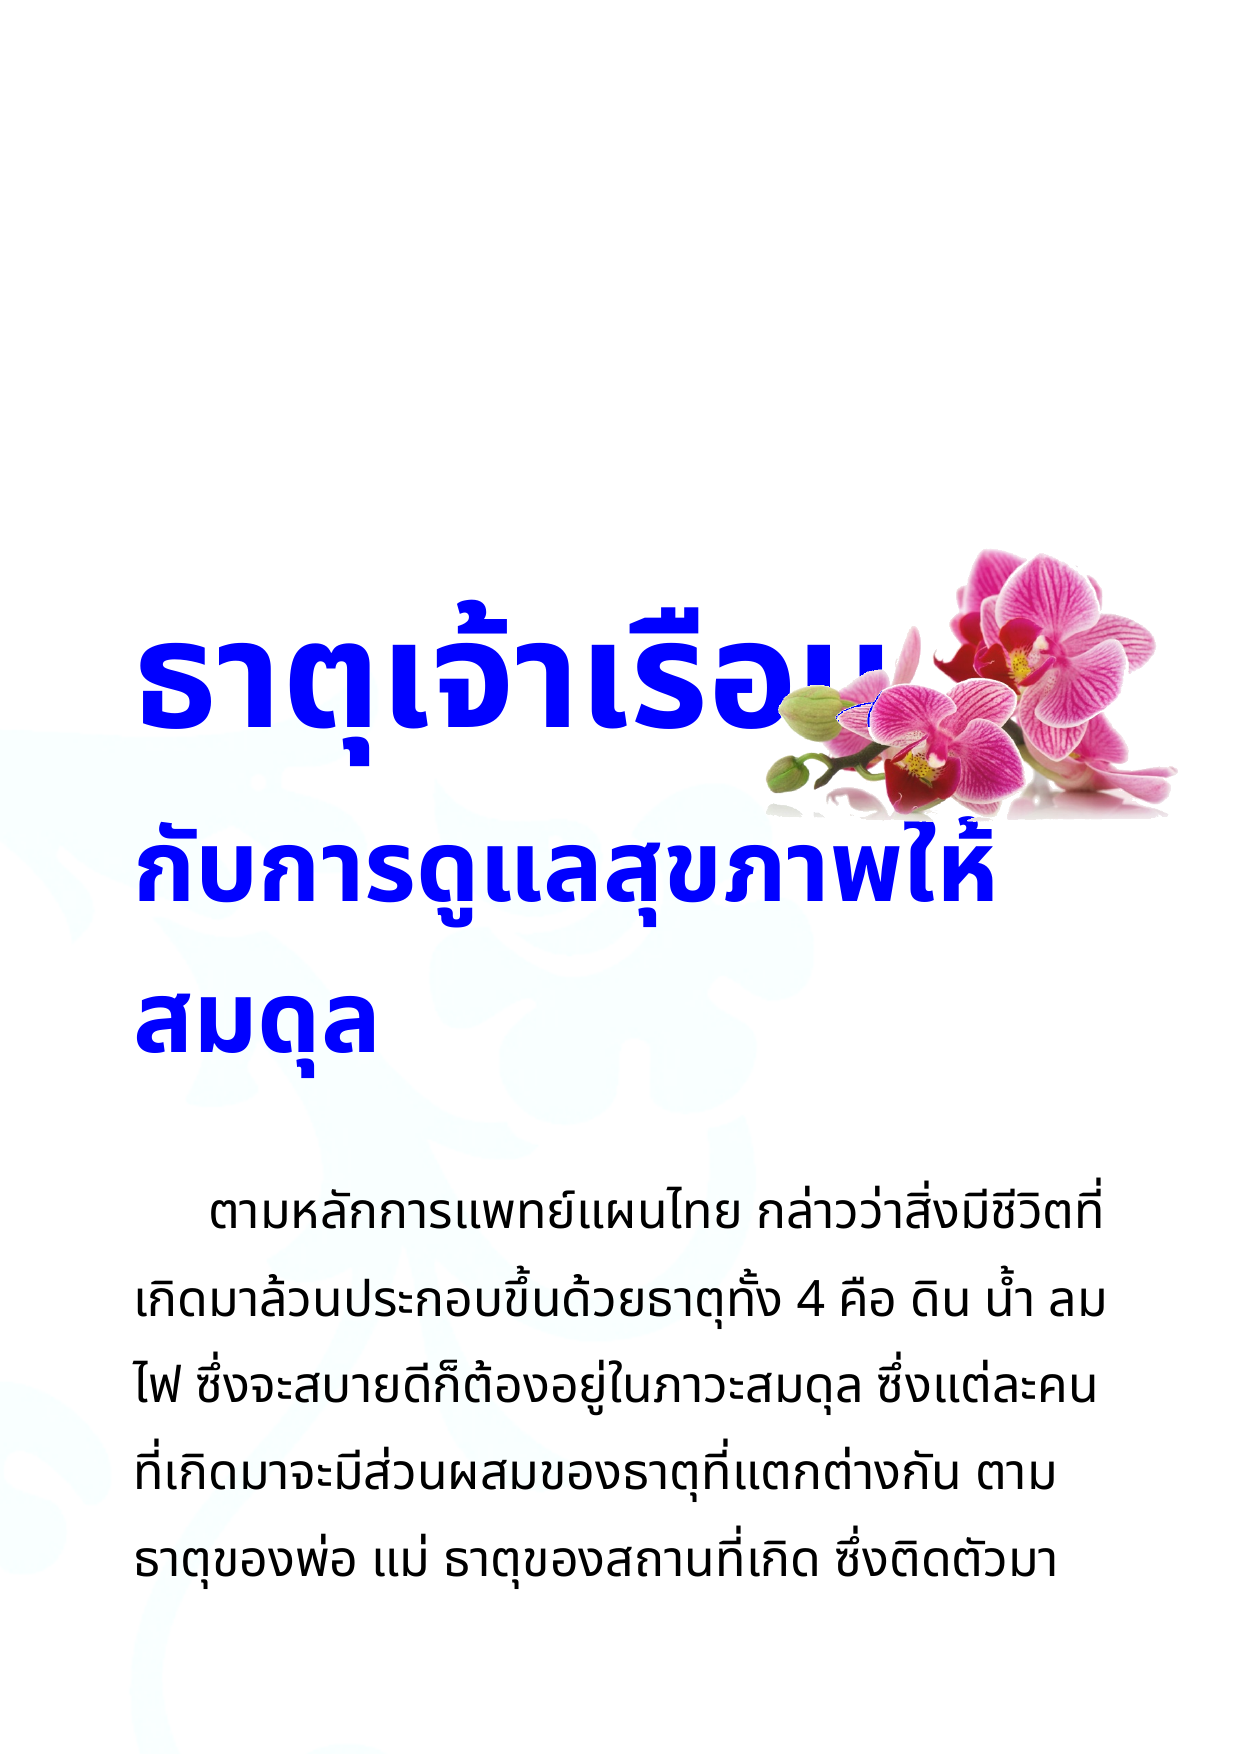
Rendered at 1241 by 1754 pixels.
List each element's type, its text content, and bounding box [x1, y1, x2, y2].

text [133, 1176, 1122, 1599]
picture [718, 531, 1204, 854]
text กับการดูแลสุขภาพให้สมดุล [133, 795, 1122, 1098]
text ธาตุเจ้าเรือน [133, 569, 718, 795]
